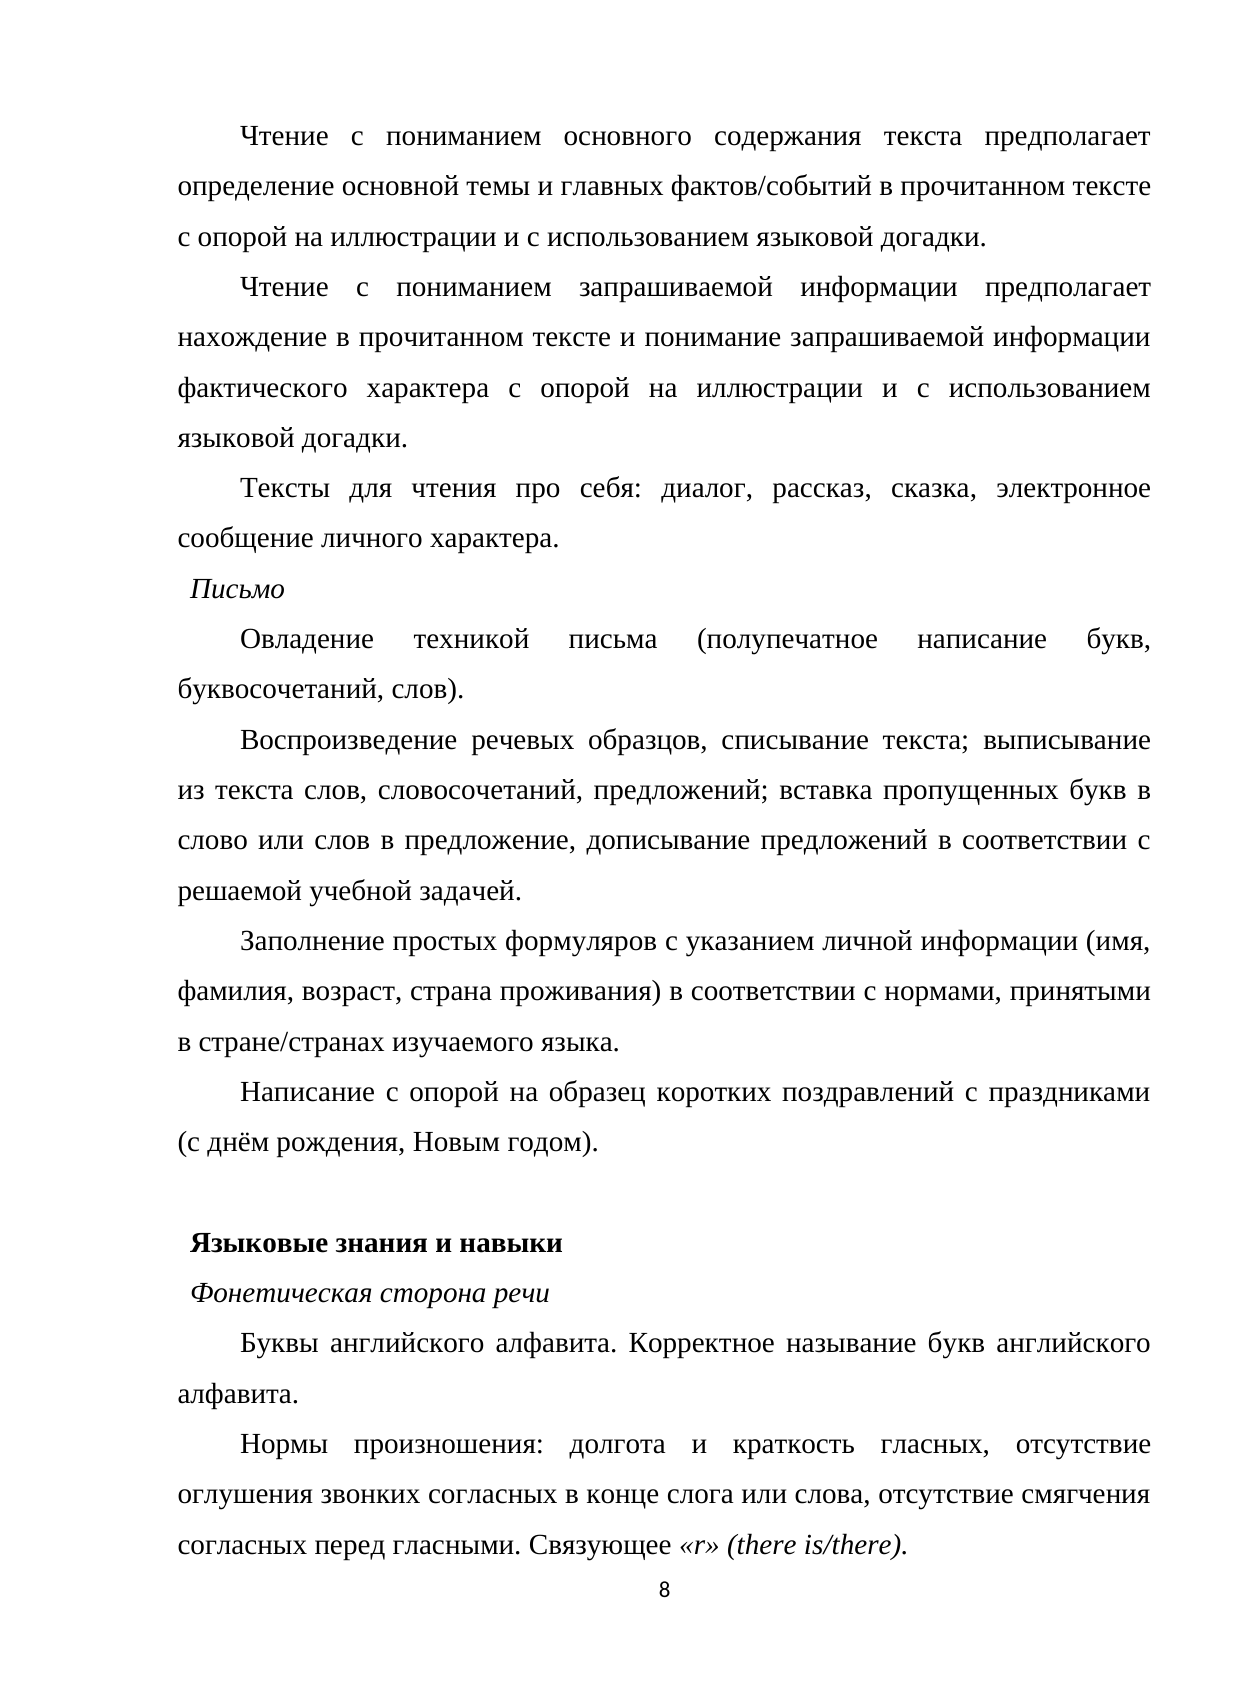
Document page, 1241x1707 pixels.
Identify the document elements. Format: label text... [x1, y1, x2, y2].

text Фонетическая сторона речи [190, 1275, 1152, 1309]
text Овладение техникой письма (полупечатное написание букв, буквосочетаний, слов). [177, 621, 1152, 705]
text Заполнение простых формуляров с указанием личной информации (имя, фамилия, возраст, страна проживания) в соответствии с нормами, принятыми в стране/странах изучаемого языка. [177, 923, 1152, 1057]
text Нормы произношения: долгота и краткость гласных, отсутствие оглушения звонких согласных в конце слога или слова, отсутствие смягчения согласных перед гласными. Связующее «r» (there is/there). [177, 1426, 1152, 1560]
text Написание с опорой на образец коротких поздравлений с праздниками (с днём рождения, Новым годом). [177, 1074, 1152, 1158]
text Чтение с пониманием основного содержания текста предполагает определение основной темы и главных фактов/событий в прочитанном тексте с опорой на иллюстрации и с использованием языковой догадки. [177, 118, 1152, 252]
text Языковые знания и навыки [190, 1225, 1152, 1258]
text Письмо [190, 571, 1152, 604]
text Воспроизведение речевых образцов, списывание текста; выписывание из текста слов, словосочетаний, предложений; вставка пропущенных букв в слово или слов в предложение, дописывание предложений в соответствии с решаемой учебной задачей. [177, 722, 1152, 906]
text Чтение с пониманием запрашиваемой информации предполагает нахождение в прочитанном тексте и понимание запрашиваемой информации фактического характера с опорой на иллюстрации и с использованием языковой догадки. [177, 269, 1152, 453]
text Буквы английского алфавита. Корректное называние букв английского алфавита. [177, 1326, 1152, 1409]
text Тексты для чтения про себя: диалог, рассказ, сказка, электронное сообщение личного характера. [177, 470, 1152, 554]
